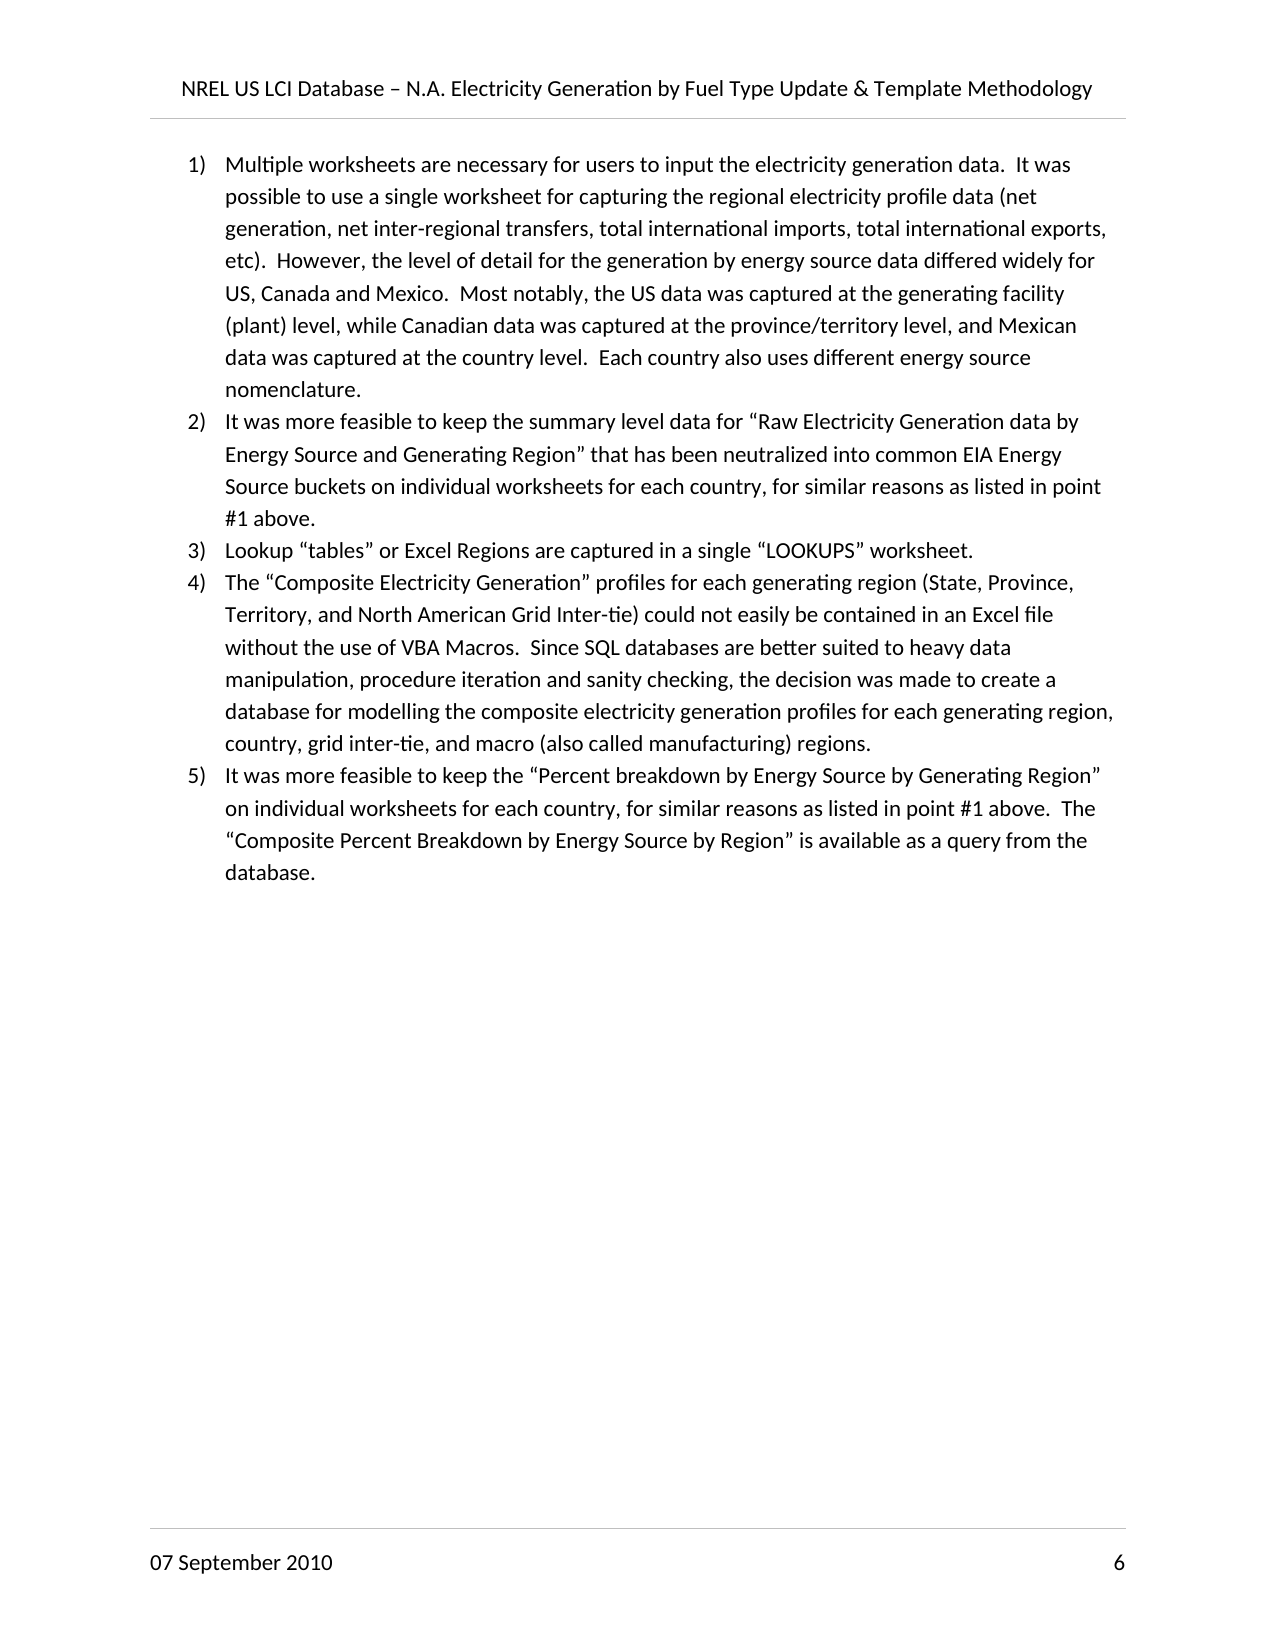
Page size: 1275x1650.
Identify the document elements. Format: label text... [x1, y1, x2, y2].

list It was more feasible to keep the “Percent breakdown by Energy Source by Generating Region” on individual worksheets for each country, for similar reasons as listed in point #1 above. The “Composite Percent Breakdown by Energy Source by Region” is available as a query from the database. [187, 762, 1125, 886]
list Multiple worksheets are necessary for users to input the electricity generation data. It was possible to use a single worksheet for capturing the regional electricity profile data (net generation, net inter-regional transfers, total international imports, total international exports, etc). However, the level of detail for the generation by energy source data differed widely for US, Canada and Mexico. Most notably, the US data was captured at the generating facility (plant) level, while Canadian data was captured at the province/territory level, and Mexican data was captured at the country level. Each country also uses different energy source nomenclature. [187, 150, 1125, 403]
list Lookup “tables” or Excel Regions are captured in a single “LOOKUPS” worksheet. [187, 536, 1125, 564]
list It was more feasible to keep the summary level data for “Raw Electricity Generation data by Energy Source and Generating Region” that has been neutralized into common EIA Energy Source buckets on individual worksheets for each country, for similar reasons as listed in point #1 above. [187, 407, 1125, 532]
list The “Composite Electricity Generation” profiles for each generating region (State, Province, Territory, and North American Grid Inter-tie) could not easily be contained in an Excel file without the use of VBA Macros. Since SQL databases are better suited to heavy data manipulation, procedure iteration and sanity checking, the decision was made to create a database for modelling the composite electricity generation profiles for each generating region, country, grid inter-tie, and macro (also called manufacturing) regions. [187, 568, 1125, 757]
